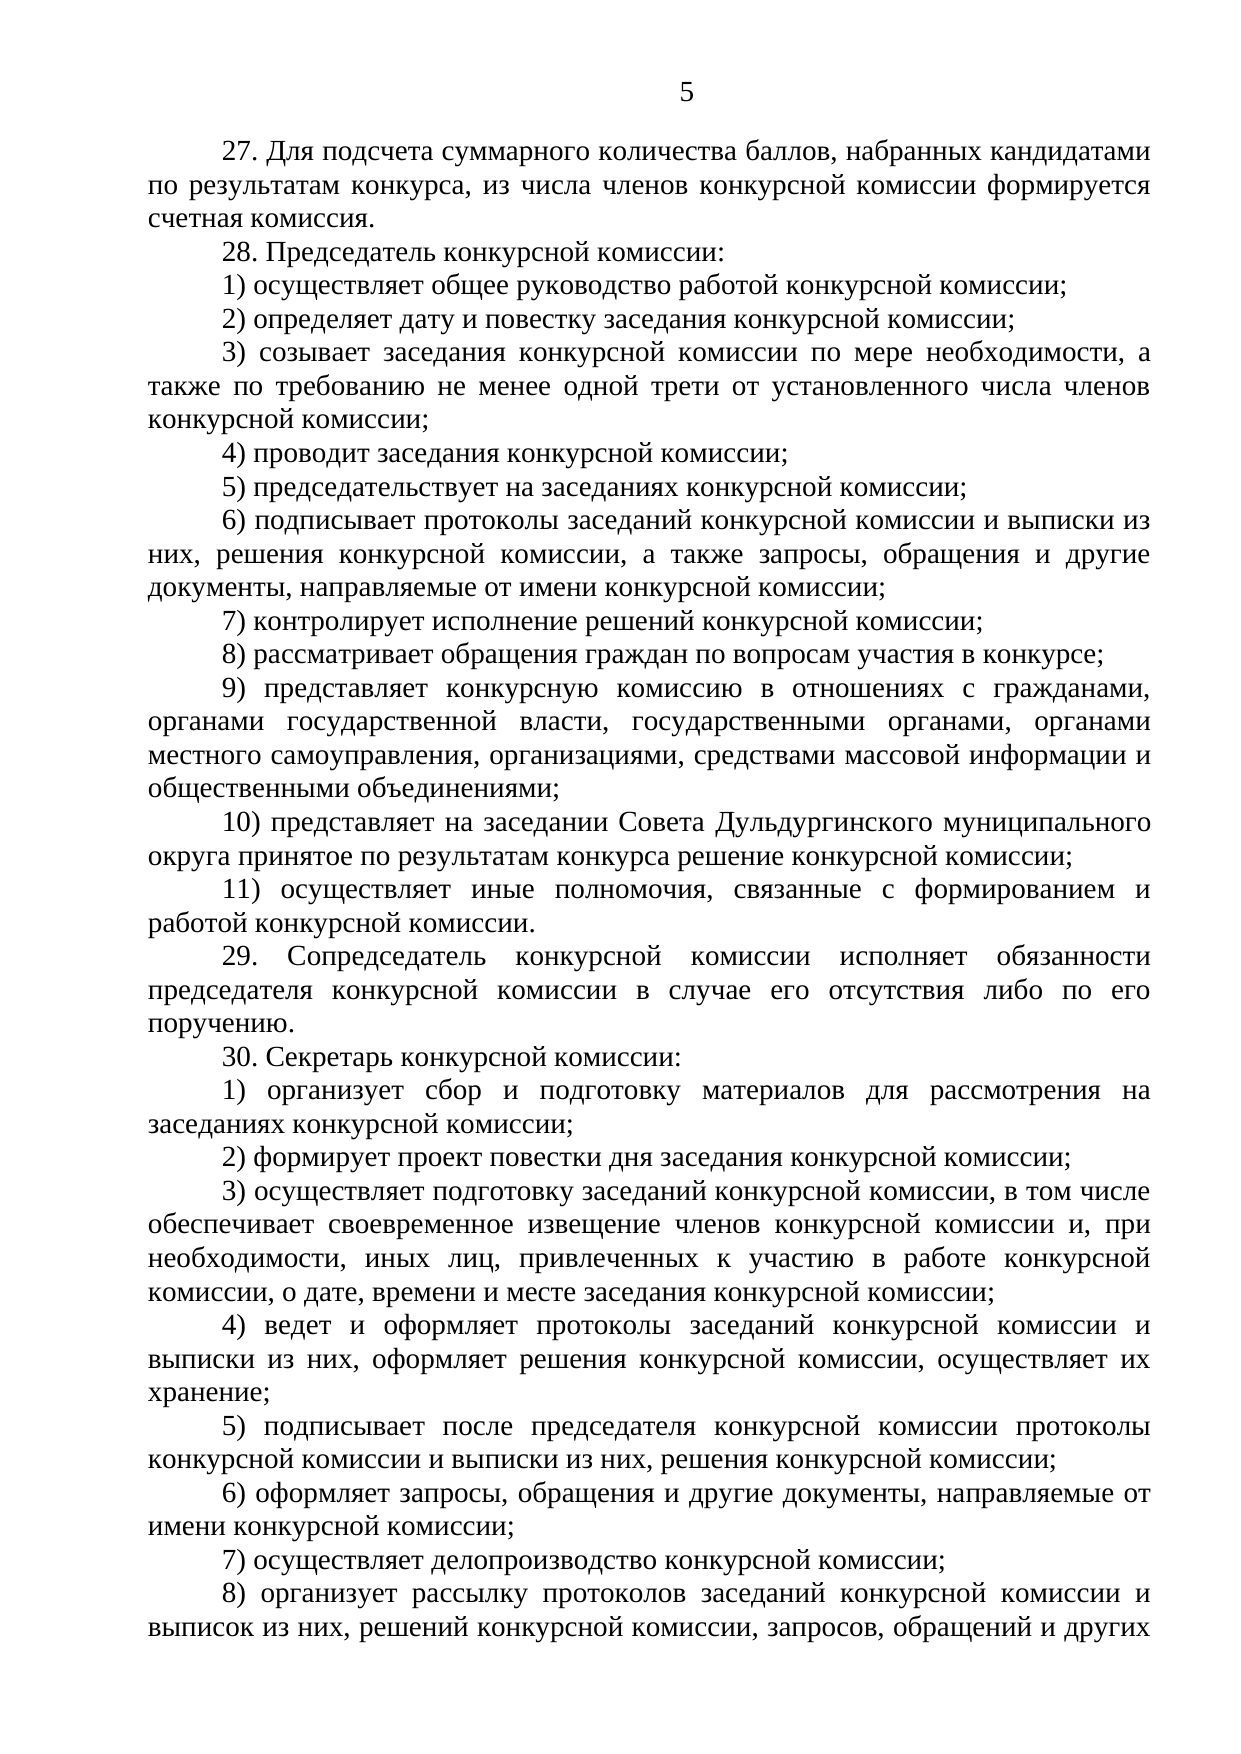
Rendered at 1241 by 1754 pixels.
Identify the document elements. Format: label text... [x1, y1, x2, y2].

text 6) подписывает протоколы заседаний конкурсной комиссии и выписки из них, решения конкурсной комиссии, а также запросы, обращения и другие документы, направляемые от имени конкурсной комиссии; [148, 502, 1152, 603]
text 7) контролирует исполнение решений конкурсной комиссии; [148, 603, 1152, 636]
text 4) ведет и оформляет протоколы заседаний конкурсной комиссии и выписки из них, оформляет решения конкурсной комиссии, осуществляет их хранение; [148, 1307, 1152, 1408]
text 2) определяет дату и повестку заседания конкурсной комиссии; [148, 301, 1152, 334]
text 8) рассматривает обращения граждан по вопросам участия в конкурсе; [148, 636, 1152, 670]
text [148, 1576, 1152, 1643]
text 10) представляет на заседании Совета Дульдургинского муниципального округа принятое по результатам конкурса решение конкурсной комиссии; [148, 804, 1152, 871]
text 29. Сопредседатель конкурсной комиссии исполняет обязанности председателя конкурсной комиссии в случае его отсутствия либо по его поручению. [148, 938, 1152, 1039]
text 7) осуществляет делопроизводство конкурсной комиссии; [148, 1542, 1152, 1576]
text 1) осуществляет общее руководство работой конкурсной комиссии; [148, 267, 1152, 301]
text 2) формирует проект повестки дня заседания конкурсной комиссии; [148, 1139, 1152, 1173]
text 28. Председатель конкурсной комиссии: [148, 234, 1152, 267]
text 5) председательствует на заседаниях конкурсной комиссии; [148, 469, 1152, 502]
text 27. Для подсчета суммарного количества баллов, набранных кандидатами по результатам конкурса, из числа членов конкурсной комиссии формируется счетная комиссия. [148, 133, 1152, 234]
text 3) осуществляет подготовку заседаний конкурсной комиссии, в том числе обеспечивает своевременное извещение членов конкурсной комиссии и, при необходимости, иных лиц, привлеченных к участию в работе конкурсной комиссии, о дате, времени и месте заседания конкурсной комиссии; [148, 1173, 1152, 1307]
text 30. Секретарь конкурсной комиссии: [148, 1039, 1152, 1072]
text 11) осуществляет иные полномочия, связанные с формированием и работой конкурсной комиссии. [148, 871, 1152, 938]
text 6) оформляет запросы, обращения и другие документы, направляемые от имени конкурсной комиссии; [148, 1475, 1152, 1542]
text 3) созывает заседания конкурсной комиссии по мере необходимости, а также по требованию не менее одной трети от установленного числа членов конкурсной комиссии; [148, 334, 1152, 435]
text 5) подписывает после председателя конкурсной комиссии протоколы конкурсной комиссии и выписки из них, решения конкурсной комиссии; [148, 1408, 1152, 1475]
text 1) организует сбор и подготовку материалов для рассмотрения на заседаниях конкурсной комиссии; [148, 1072, 1152, 1139]
text 9) представляет конкурсную комиссию в отношениях с гражданами, органами государственной власти, государственными органами, органами местного самоуправления, организациями, средствами массовой информации и общественными объединениями; [148, 670, 1152, 804]
text 4) проводит заседания конкурсной комиссии; [148, 435, 1152, 469]
